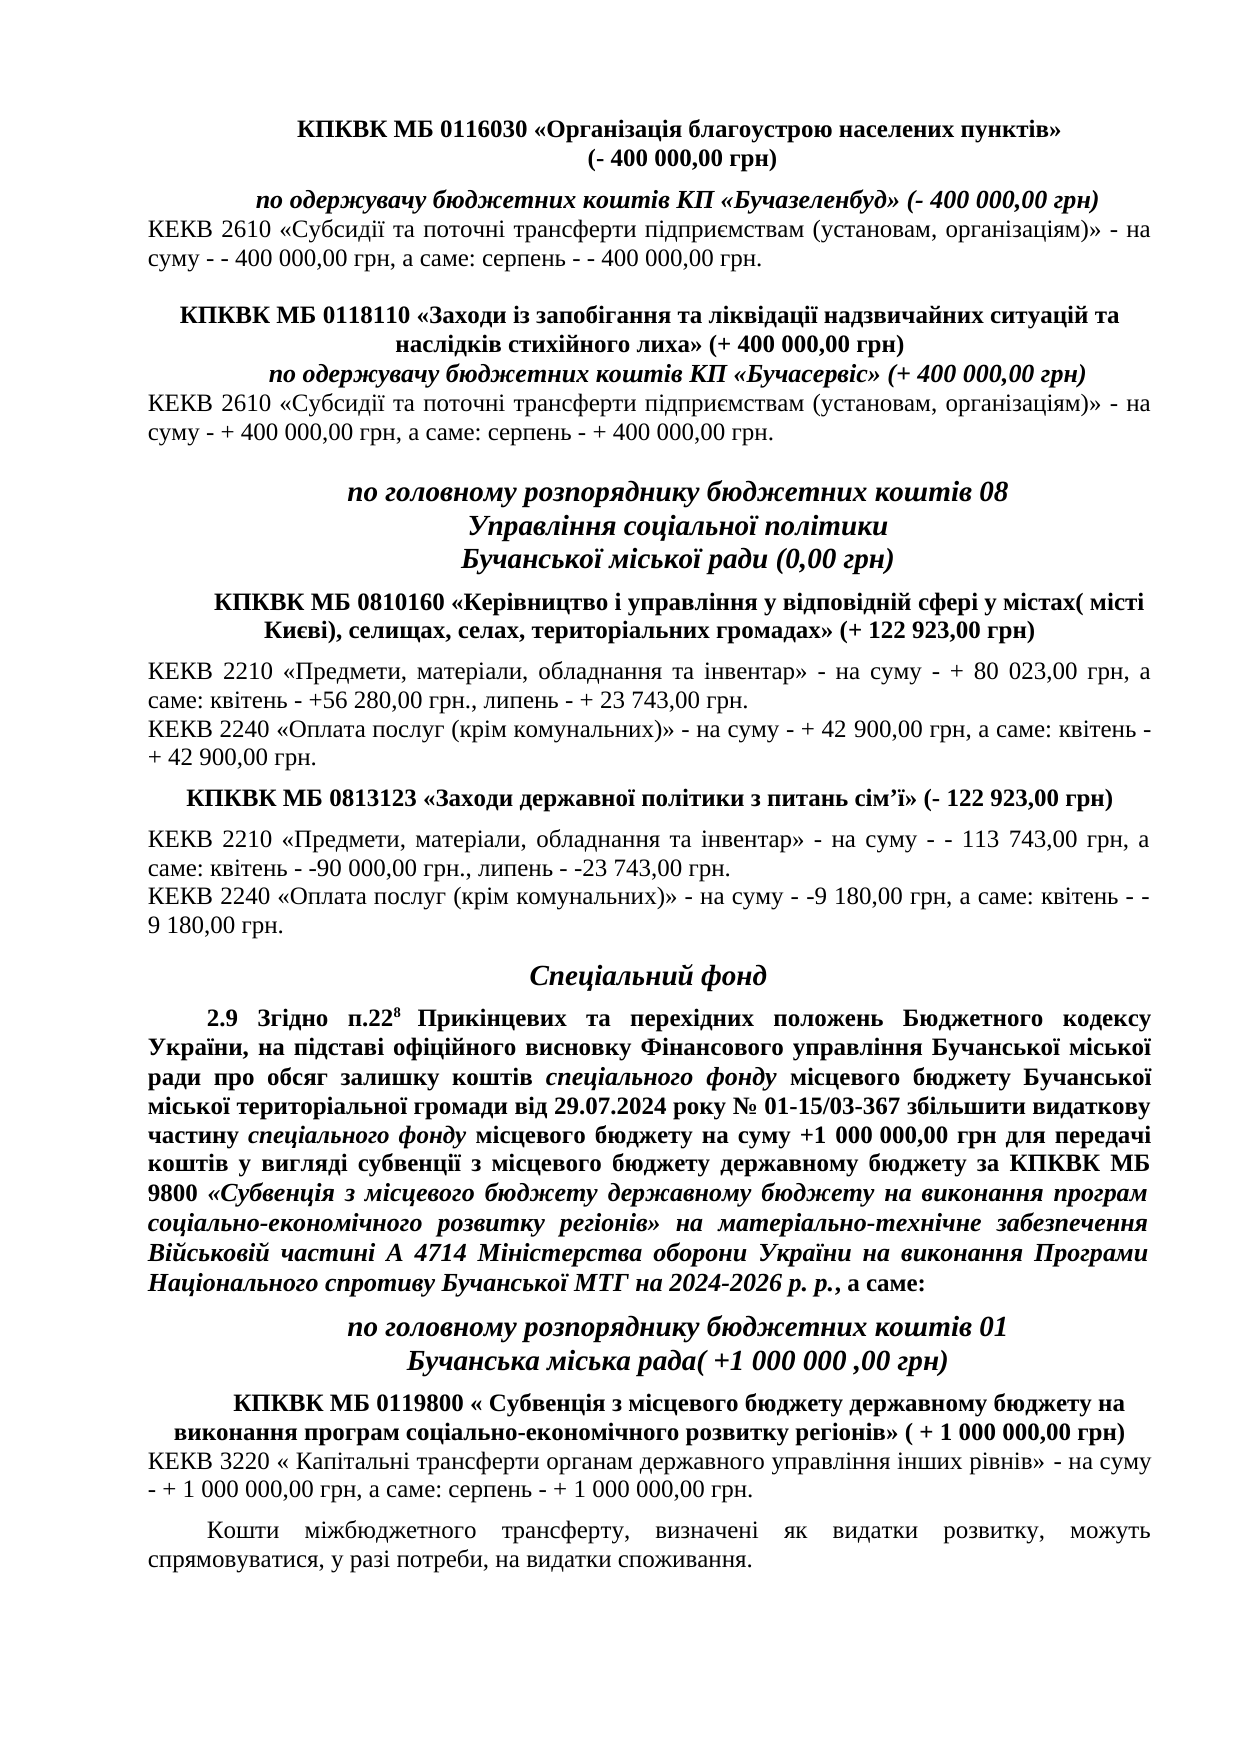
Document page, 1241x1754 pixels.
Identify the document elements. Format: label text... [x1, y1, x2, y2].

text по головному розпоряднику бюджетних коштів 08 [148, 474, 1152, 508]
text Бучанської міської ради (0,00 грн) [148, 541, 1152, 575]
text КПКВК МБ 0118110 «Заходи із запобігання та ліквідації надзвичайних ситуацій та наслідків стихійного лиха» (+ 400 000,00 грн) [148, 300, 1152, 358]
text КЕКВ 2210 «Предмети, матеріали, обладнання та інвентар» - на суму - + 80 023,00 грн, а саме: квітень - +56 280,00 грн., липень - + 23 743,00 грн. [148, 656, 1152, 714]
text Бучанська міська рада( +1 000 000 ,00 грн) [148, 1343, 1152, 1376]
text КЕКВ 2240 «Оплата послуг (крім комунальних)» - на суму - + 42 900,00 грн, а саме: квітень - + 42 900,00 грн. [148, 714, 1152, 771]
text по головному розпоряднику бюджетних коштів 01 [148, 1309, 1152, 1343]
text КЕКВ 2210 «Предмети, матеріали, обладнання та інвентар» - на суму - - 113 743,00 грн, а саме: квітень - -90 000,00 грн., липень - -23 743,00 грн. [148, 824, 1152, 881]
text (- 400 000,00 грн) [148, 143, 1152, 172]
text КПКВК МБ 0810160 «Керівництво і управління у відповідній сфері у містах( місті Києві), селищах, селах, територіальних громадах» (+ 122 923,00 грн) [148, 587, 1152, 644]
text КЕКВ 2610 «Субсидії та поточні трансферти підприємствам (установам, організаціям)» - на суму - + 400 000,00 грн, а саме: серпень - + 400 000,00 грн. [148, 388, 1152, 445]
text КПКВК МБ 0813123 «Заходи державної політики з питань сім’ї» (- 122 923,00 грн) [148, 783, 1152, 812]
text КЕКВ 2610 «Субсидії та поточні трансферти підприємствам (установам, організаціям)» - на суму - - 400 000,00 грн, а саме: серпень - - 400 000,00 грн. [148, 214, 1152, 272]
text Спеціальний фонд [148, 958, 1152, 992]
text Управління соціальної політики [148, 508, 1152, 541]
text КЕКВ 3220 « Капітальні трансферти органам державного управління інших рівнів» - на суму - + 1 000 000,00 грн, а саме: серпень - + 1 000 000,00 грн. [148, 1446, 1152, 1503]
text Кошти міжбюджетного трансферту, визначені як видатки розвитку, можуть спрямовуватися, у разі потреби, на видатки споживання. [148, 1515, 1152, 1573]
text КПКВК МБ 0116030 «Організація благоустрою населених пунктів» [148, 114, 1152, 143]
text КЕКВ 2240 «Оплата послуг (крім комунальних)» - на суму - -9 180,00 грн, а саме: квітень - - 9 180,00 грн. [148, 881, 1152, 939]
text КПКВК МБ 0119800 « Субвенція з місцевого бюджету державному бюджету на виконання програм соціально-економічного розвитку регіонів» ( + 1 000 000,00 грн) [148, 1388, 1152, 1446]
text по одержувачу бюджетних коштів КП «Бучасервіс» (+ 400 000,00 грн) [148, 358, 1152, 388]
text по одержувачу бюджетних коштів КП «Бучазеленбуд» (- 400 000,00 грн) [148, 184, 1152, 214]
text 2.9 Згідно п.228 Прикінцевих та перехідних положень Бюджетного кодексу України, на підставі офіційного висновку Фінансового управління Бучанської міської ради про обсяг залишку коштів спеціального фонду місцевого бюджету Бучанської міської територіальної громади від 29.07.2024 року № 01-15/03-367 збільшити видаткову частину спеціального фонду місцевого бюджету на суму +1 000 000,00 грн для передачі коштів у вигляді субвенції з місцевого бюджету державному бюджету за КПКВК МБ 9800 «Субвенція з місцевого бюджету державному бюджету на виконання програм соціально-економічного розвитку регіонів» на матеріально-технічне забезпечення Військовій частині А 4714 Міністерства оборони України на виконання Програми Національного спротиву Бучанської МТГ на 2024-2026 р. р., а саме: [148, 1003, 1152, 1297]
